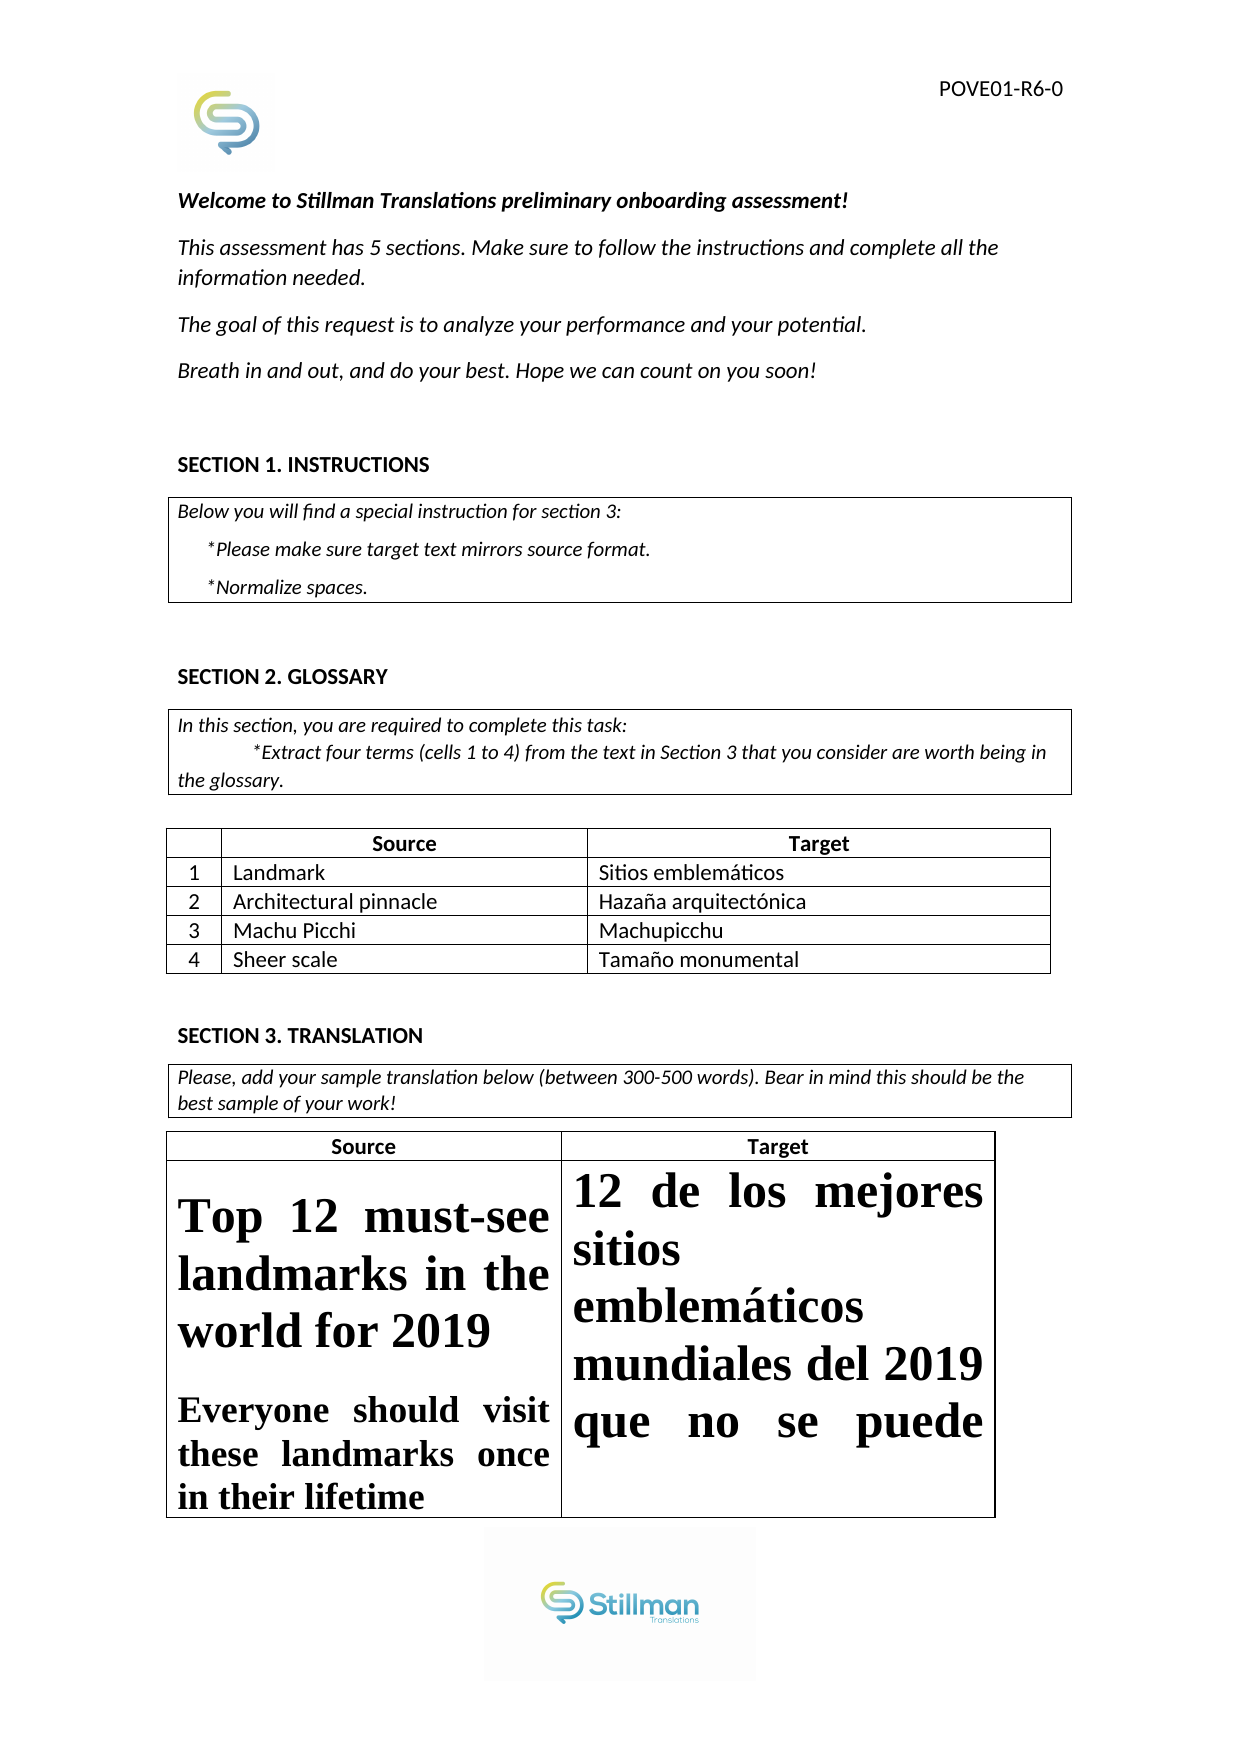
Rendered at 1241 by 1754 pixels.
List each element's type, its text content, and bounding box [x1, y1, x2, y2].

text Welcome to Stillman Translations preliminary onboarding assessment! [177, 186, 1063, 214]
text *Extract four terms (cells 1 to 4) from the text in Section 3 that you consider are worth being in the glossary. [169, 736, 1071, 794]
text SECTION 2. GLOSSARY [177, 662, 1063, 690]
table_header Source [222, 829, 587, 857]
table_cell Architectural pinnacle [222, 887, 587, 915]
picture [177, 73, 276, 172]
text Breath in and out, and do your best. Hope we can count on you soon! [177, 357, 1063, 385]
text The goal of this request is to analyze your performance and your potential. [177, 310, 1063, 338]
table_cell Tamaño monumental [588, 945, 1050, 973]
list Below you will find a special instruction for section 3: [169, 498, 1071, 524]
text SECTION 1. INSTRUCTIONS [177, 450, 1063, 478]
text In this section, you are required to complete this task: [169, 710, 1071, 736]
list *Please make sure target text mirrors source format. [169, 535, 1071, 562]
table_header Source [167, 1132, 561, 1160]
table_cell 3 [167, 916, 221, 944]
text This assessment has 5 sections. Make sure to follow the instructions and complete all the information needed. [177, 233, 1063, 291]
table_header [167, 829, 221, 857]
picture [483, 1527, 757, 1681]
table_cell Machupicchu [588, 916, 1050, 944]
table_cell 4 [167, 945, 221, 973]
table_cell Hazaña arquitectónica [588, 887, 1050, 915]
table_cell Sitios emblemáticos [588, 858, 1050, 886]
table_cell 1 [167, 858, 221, 886]
table_cell Machu Picchi [222, 916, 587, 944]
table_header Target [562, 1132, 994, 1160]
table_cell 2 [167, 887, 221, 915]
table_cell Sheer scale [222, 945, 587, 973]
table_cell Landmark [222, 858, 587, 886]
table_header Target [588, 829, 1050, 857]
text SECTION 3. TRANSLATION [177, 1021, 1063, 1049]
list Please, add your sample translation below (between 300-500 words). Bear in mind this should be the best sample of your work! [169, 1065, 1071, 1117]
list *Normalize spaces. [169, 573, 1071, 602]
